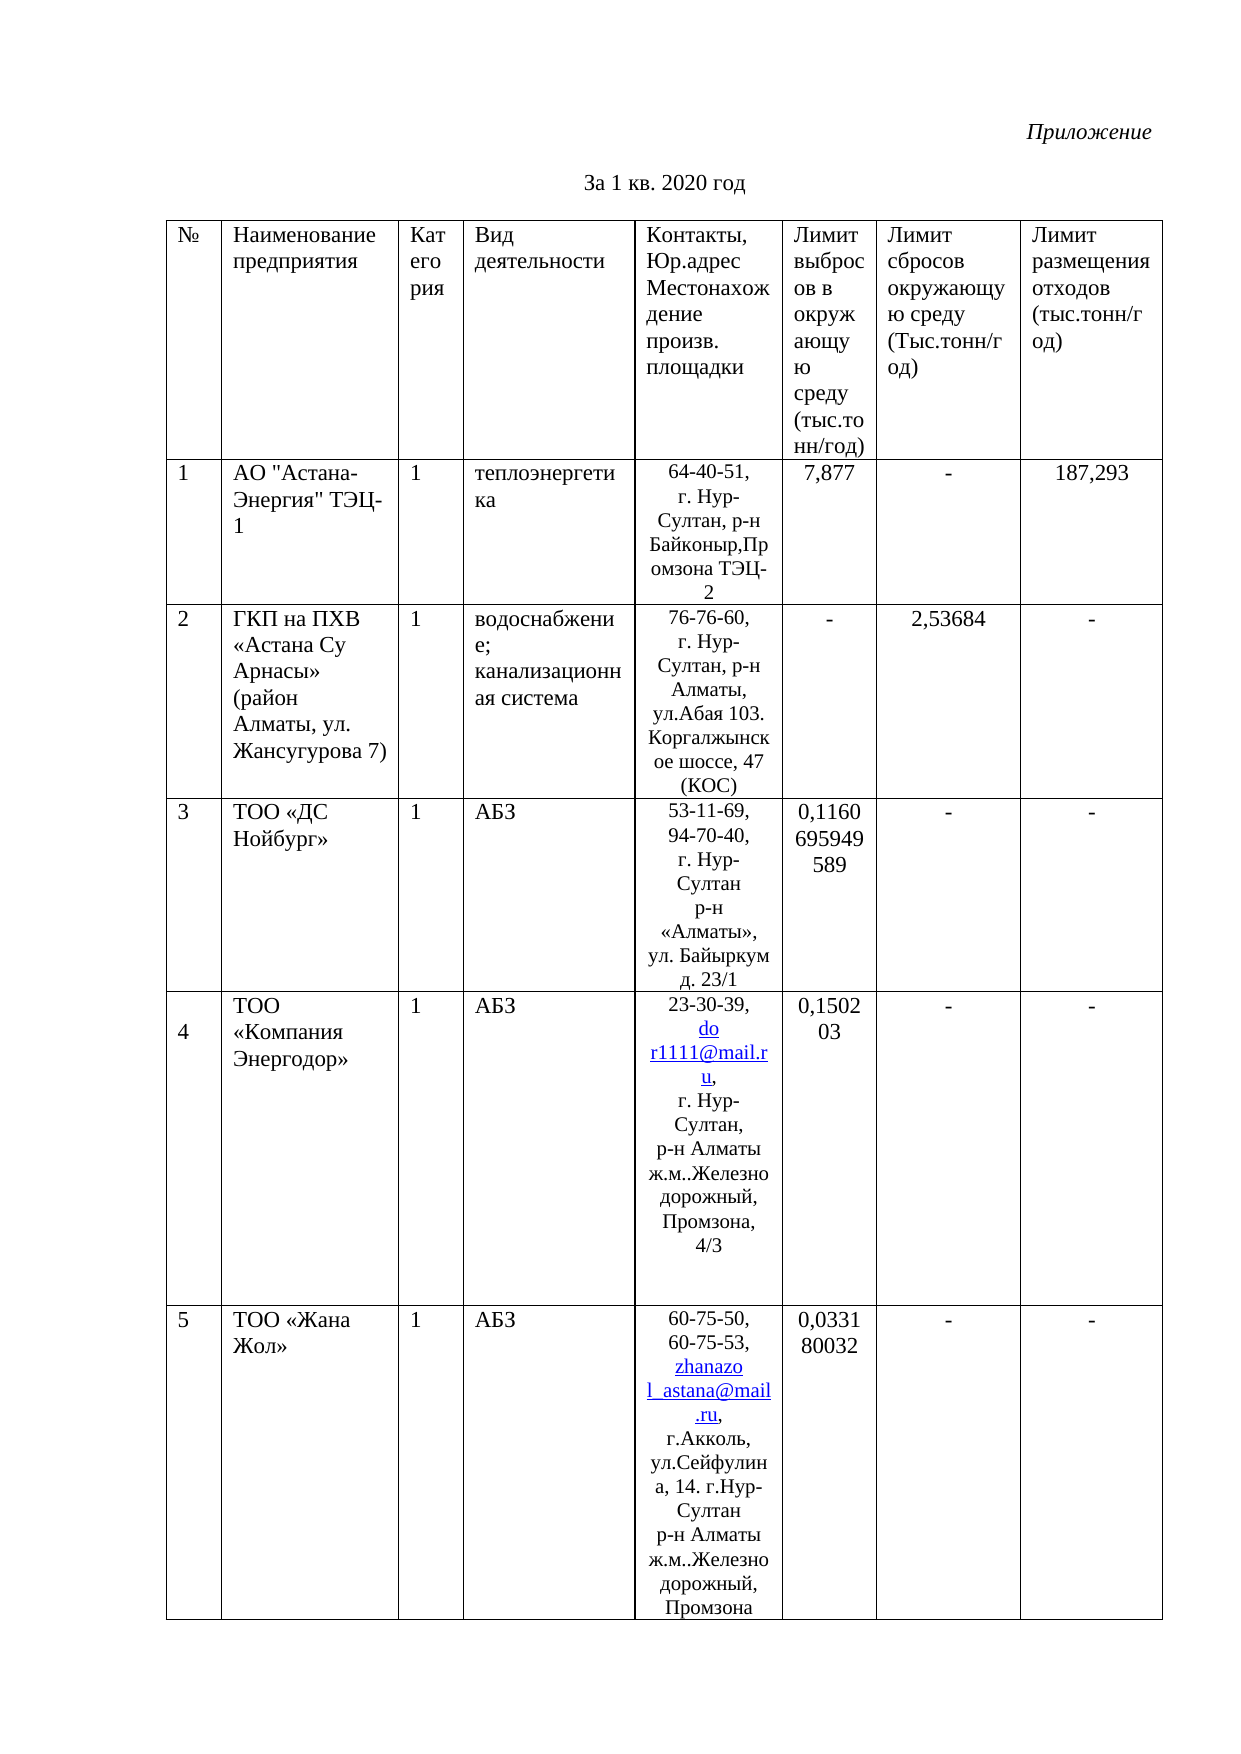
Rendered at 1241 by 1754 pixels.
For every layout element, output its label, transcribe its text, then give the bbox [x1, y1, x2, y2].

table_cell 2 [167, 605, 221, 797]
table_cell - [1021, 605, 1162, 797]
table_cell - [877, 799, 1020, 991]
table_header Лимит сбросов окружающую среду (Тыс.тонн/год) [877, 221, 1020, 458]
table_cell ТОО «Компания Энергодор» [222, 992, 398, 1305]
table_cell 2,53684 [877, 605, 1020, 797]
table_cell ТОО «Жана Жол» [222, 1306, 398, 1619]
table_cell 7,877 [783, 460, 876, 604]
table_cell АБЗ [464, 799, 634, 991]
table_cell 1 [399, 799, 463, 991]
table_cell АО "Астана-Энергия" ТЭЦ-1 [222, 460, 398, 604]
table_cell 76-76-60, г. Нур-Султан, р-н Алматы, ул.Абая 103. Коргалжынское шоссе, 47 (КОС) [636, 605, 782, 797]
table_cell 1 [399, 992, 463, 1305]
table_cell 5 [167, 1306, 221, 1619]
table_cell ТОО «ДС Нойбург» [222, 799, 398, 991]
table_cell 1 [167, 460, 221, 604]
table_cell - [1021, 992, 1162, 1305]
table_cell 4 [167, 992, 221, 1305]
table_cell 187,293 [1021, 460, 1162, 604]
table_cell - [877, 460, 1020, 604]
table_cell ГКП на ПХВ «Астана Су Арнасы» (район Алматы, ул. Жансугурова 7) [222, 605, 398, 797]
table_header Лимит размещения отходов (тыс.тонн/год) [1021, 221, 1162, 458]
table_cell 64-40-51, г. Нур-Султан, р-н Байконыр,Промзона ТЭЦ-2 [636, 460, 782, 604]
table_cell - [1021, 799, 1162, 991]
table_cell 0,1160695949589 [783, 799, 876, 991]
table_header № [167, 221, 221, 458]
table_cell 23-30-39, dor1111@mail.ru, г. Нур-Султан, р-н Алматы ж.м..Железнодорожный, Промзона, 4/3 [636, 992, 782, 1305]
table_cell АБЗ [464, 1306, 634, 1619]
table_cell 0,033180032 [783, 1306, 876, 1619]
table_cell теплоэнергетика [464, 460, 634, 604]
table_cell 1 [399, 605, 463, 797]
table_cell 1 [399, 1306, 463, 1619]
table_cell - [1021, 1306, 1162, 1619]
table_header Вид деятельности [464, 221, 634, 458]
table_cell - [783, 605, 876, 797]
table_header Категория [399, 221, 463, 458]
table_cell 3 [167, 799, 221, 991]
table_cell 53-11-69, 94-70-40, г. Нур-Султан р-н «Алматы», ул. Байыркум д. 23/1 [636, 799, 782, 991]
table_cell 0,150203 [783, 992, 876, 1305]
table_cell 1 [399, 460, 463, 604]
table_header Контакты, Юр.адрес Местонахождение произв. площадки [636, 221, 782, 458]
table_cell - [877, 1306, 1020, 1619]
text За 1 кв. 2020 год [177, 169, 1152, 196]
text Приложение [177, 118, 1152, 144]
table_header Лимит выбросов в окружающую среду (тыс.тонн/год) [783, 221, 876, 458]
table_cell АБЗ [464, 992, 634, 1305]
table_cell водоснабжение; канализационная система [464, 605, 634, 797]
table_cell - [877, 992, 1020, 1305]
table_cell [636, 1306, 782, 1619]
table_header Наименование предприятия [222, 221, 398, 458]
